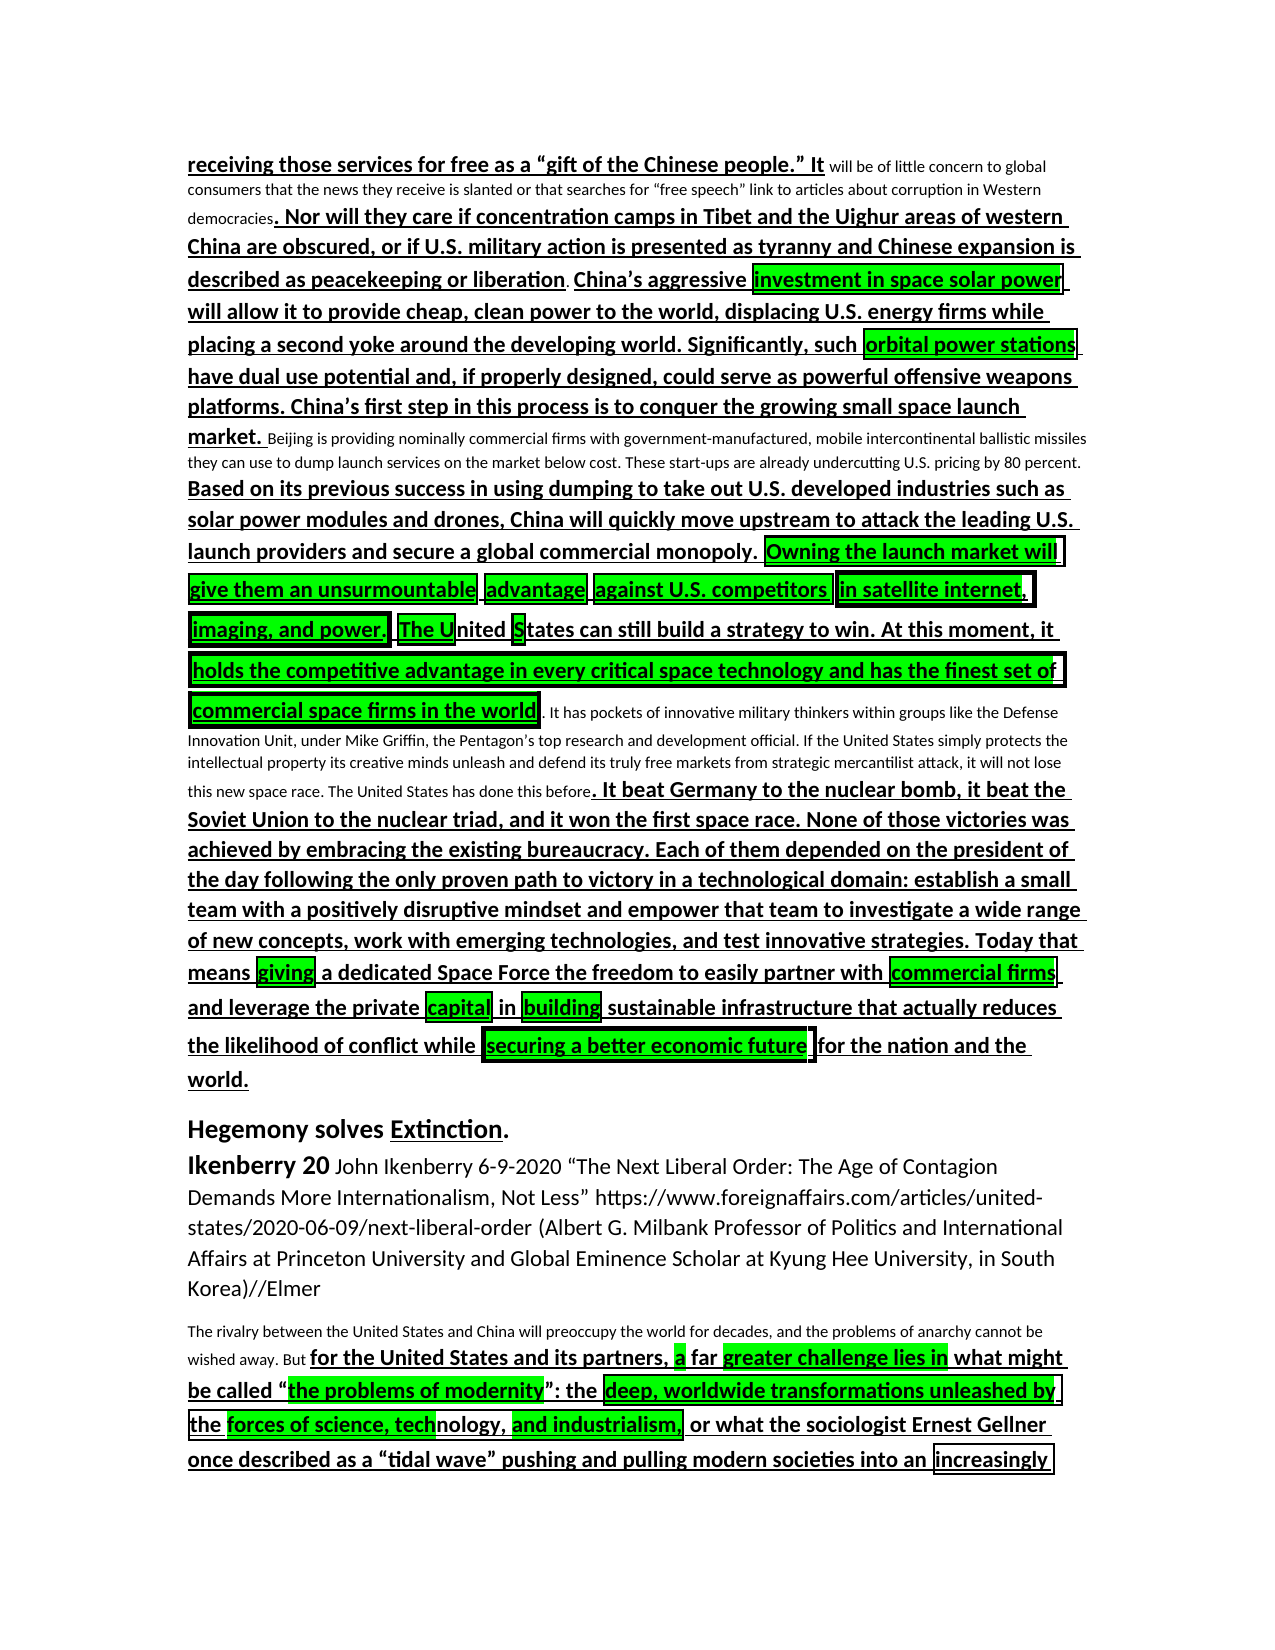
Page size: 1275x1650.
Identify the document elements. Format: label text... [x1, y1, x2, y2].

text Ikenberry 20 John Ikenberry 6-9-2020 “The Next Liberal Order: The Age of Contagion Demands More Internationalism, Not Less” https://www.foreignaffairs.com/articles/united-states/2020-06-09/next-liberal-order (Albert G. Milbank Professor of Politics and International Affairs at Princeton University and Global Eminence Scholar at Kyung Hee University, in South Korea)//Elmer [187, 1148, 1087, 1302]
subtitle Hegemony solves Extinction. [187, 1112, 1087, 1146]
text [187, 1321, 1087, 1475]
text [187, 150, 1087, 920]
